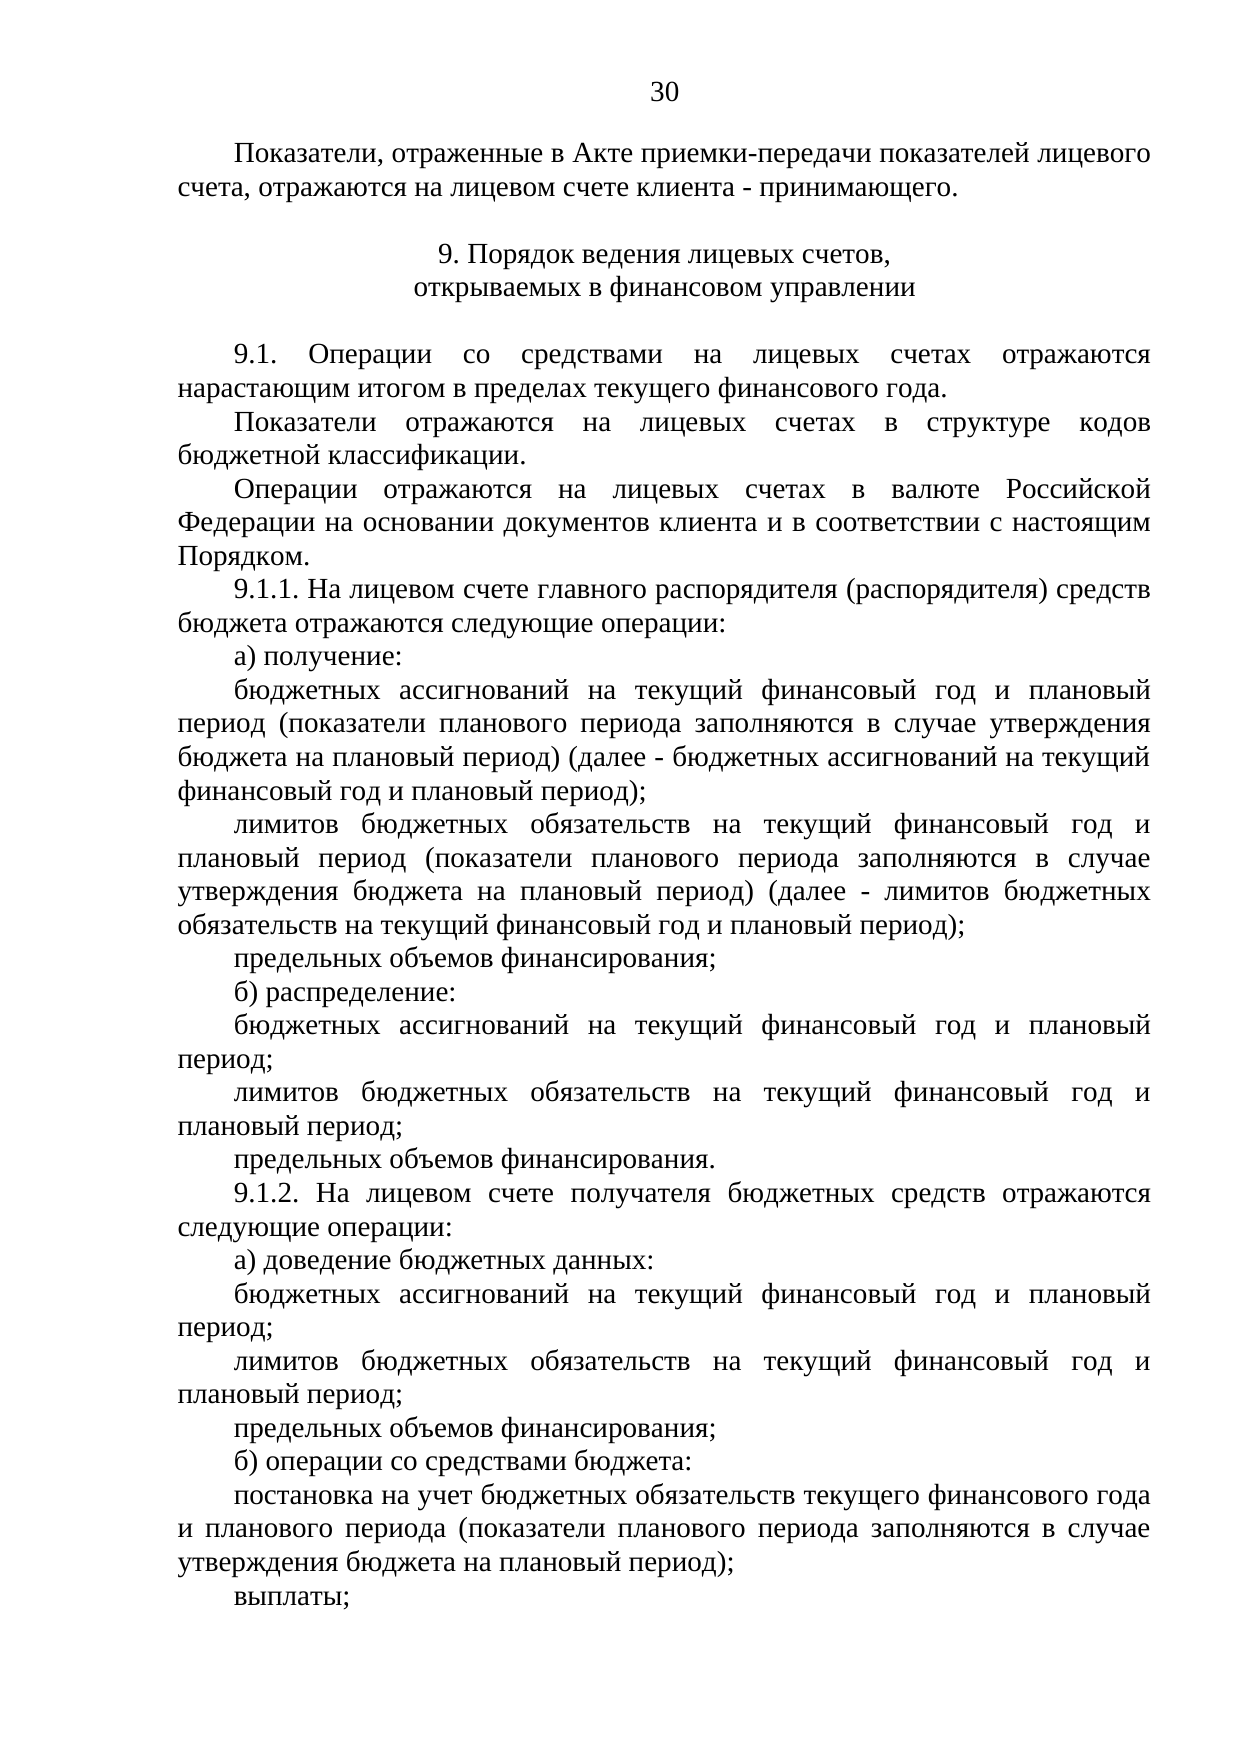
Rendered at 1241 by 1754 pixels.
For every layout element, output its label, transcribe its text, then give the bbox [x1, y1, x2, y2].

text выплаты; [177, 1578, 1152, 1611]
text предельных объемов финансирования. [177, 1142, 1152, 1175]
text 9.1.1. На лицевом счете главного распорядителя (распорядителя) средств бюджета отражаются следующие операции: [177, 571, 1152, 638]
text б) распределение: [177, 974, 1152, 1007]
text бюджетных ассигнований на текущий финансовый год и плановый период; [177, 1276, 1152, 1343]
title 9. Порядок ведения лицевых счетов, [177, 236, 1152, 269]
text Операции отражаются на лицевых счетах в валюте Российской Федерации на основании документов клиента и в соответствии с настоящим Порядком. [177, 471, 1152, 571]
text лимитов бюджетных обязательств на текущий финансовый год и плановый период; [177, 1343, 1152, 1410]
title открываемых в финансовом управлении [177, 269, 1152, 303]
text а) доведение бюджетных данных: [177, 1242, 1152, 1276]
text лимитов бюджетных обязательств на текущий финансовый год и плановый период; [177, 1074, 1152, 1142]
text постановка на учет бюджетных обязательств текущего финансового года и планового периода (показатели планового периода заполняются в случае утверждения бюджета на плановый период); [177, 1477, 1152, 1578]
text а) получение: [177, 638, 1152, 672]
text предельных объемов финансирования; [177, 1410, 1152, 1443]
text бюджетных ассигнований на текущий финансовый год и плановый период; [177, 1007, 1152, 1074]
text лимитов бюджетных обязательств на текущий финансовый год и плановый период (показатели планового периода заполняются в случае утверждения бюджета на плановый период) (далее - лимитов бюджетных обязательств на текущий финансовый год и плановый период); [177, 806, 1152, 940]
text Показатели, отраженные в Акте приемки-передачи показателей лицевого счета, отражаются на лицевом счете клиента - принимающего. [177, 135, 1152, 202]
text 9.1. Операции со средствами на лицевых счетах отражаются нарастающим итогом в пределах текущего финансового года. [177, 337, 1152, 404]
text бюджетных ассигнований на текущий финансовый год и плановый период (показатели планового периода заполняются в случае утверждения бюджета на плановый период) (далее - бюджетных ассигнований на текущий финансовый год и плановый период); [177, 672, 1152, 806]
text предельных объемов финансирования; [177, 940, 1152, 974]
text б) операции со средствами бюджета: [177, 1443, 1152, 1477]
text Показатели отражаются на лицевых счетах в структуре кодов бюджетной классификации. [177, 404, 1152, 471]
text 9.1.2. На лицевом счете получателя бюджетных средств отражаются следующие операции: [177, 1175, 1152, 1242]
